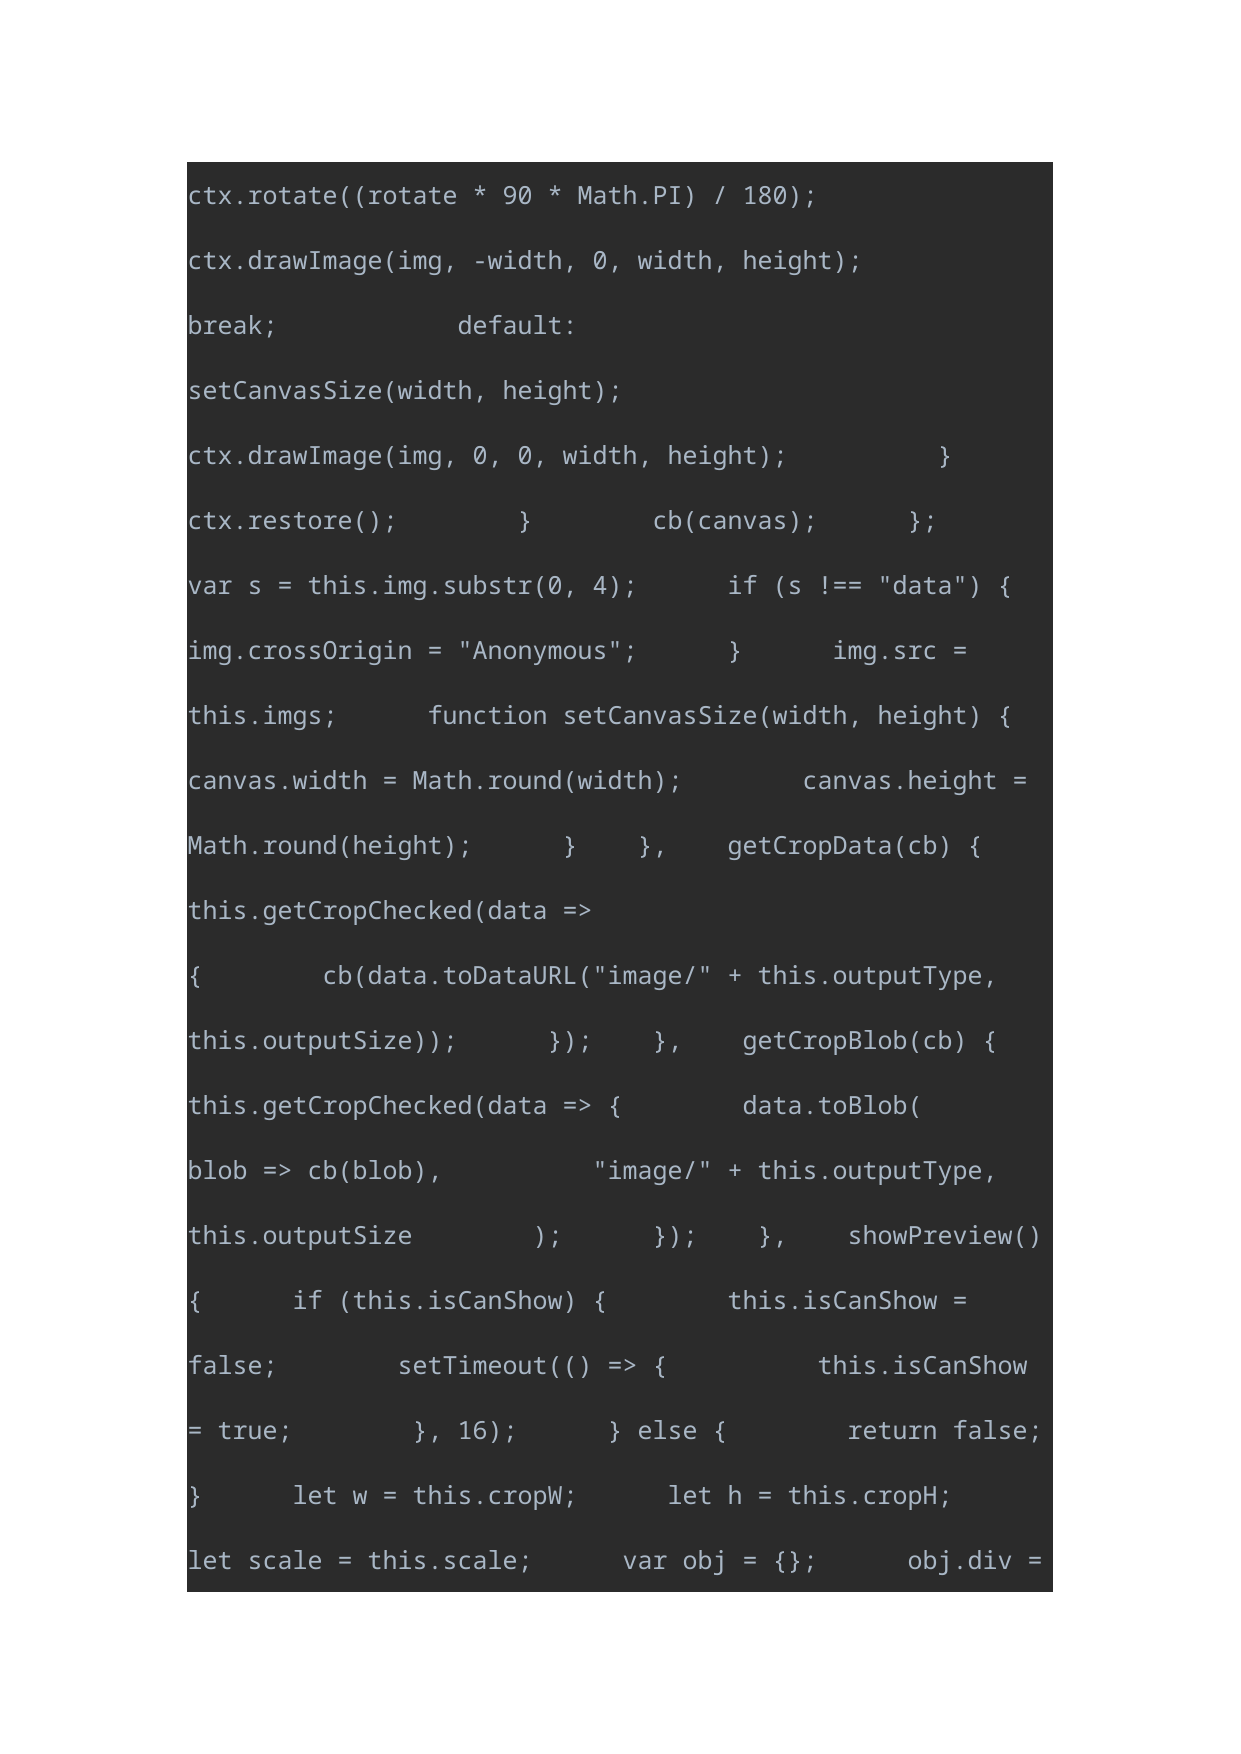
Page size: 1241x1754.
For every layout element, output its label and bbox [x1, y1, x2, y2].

text [187, 162, 1053, 1592]
